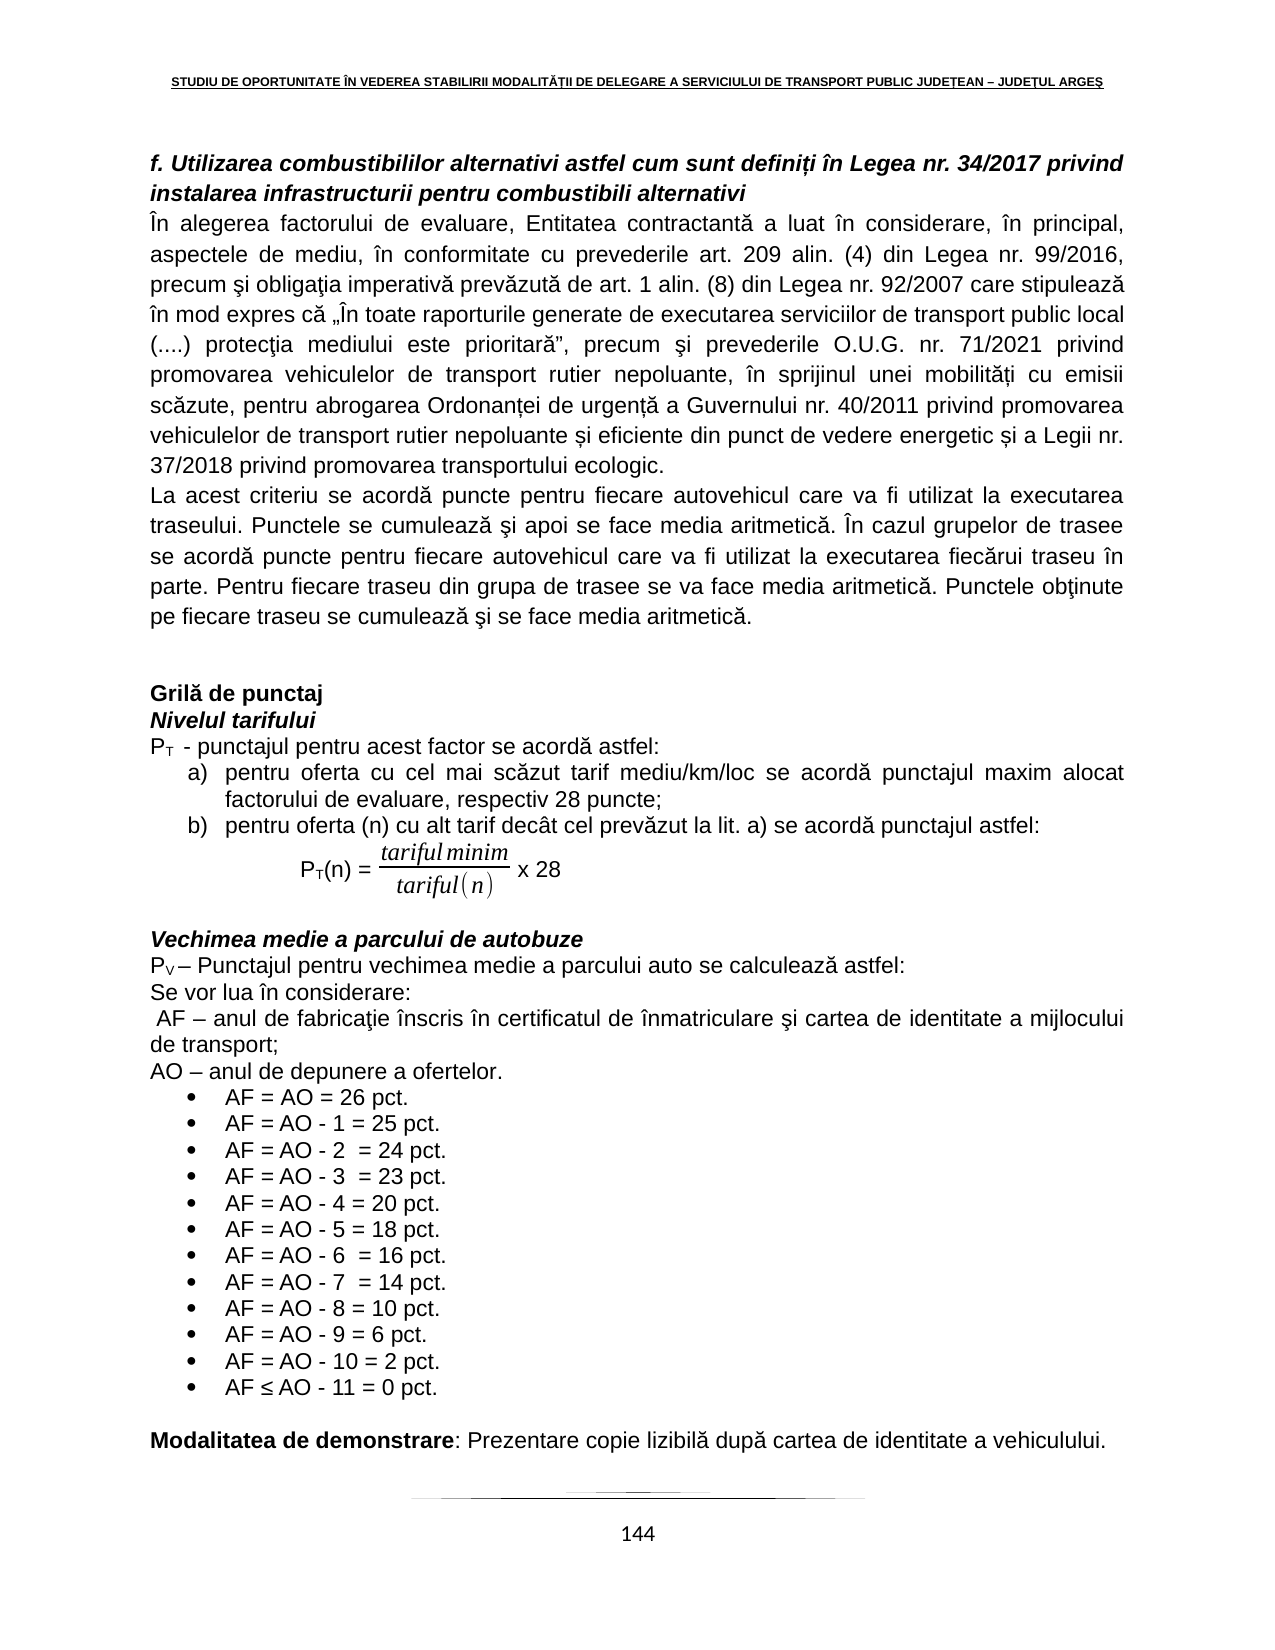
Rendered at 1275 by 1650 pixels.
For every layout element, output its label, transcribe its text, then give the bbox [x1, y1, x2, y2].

text În alegerea factorului de evaluare, Entitatea contractantă a luat în considerare, în principal, aspectele de mediu, în conformitate cu prevederile art. 209 alin. (4) din Legea nr. 99/2016, precum şi obligaţia imperativă prevăzută de art. 1 alin. (8) din Legea nr. 92/2007 care stipulează în mod expres că „În toate raporturile generate de executarea serviciilor de transport public local (....) protecţia mediului este prioritară”, precum şi prevederile O.U.G. nr. 71/2021 privind promovarea vehiculelor de transport rutier nepoluante, în sprijinul unei mobilități cu emisii scăzute, pentru abrogarea Ordonanței de urgență a Guvernului nr. 40/2011 privind promovarea vehiculelor de transport rutier nepoluante și eficiente din punct de vedere energetic și a Legii nr. 37/2018 privind promovarea transportului ecologic. [150, 210, 1125, 478]
text AO – anul de depunere a ofertelor. [150, 1058, 1125, 1084]
text Grilă de punctaj [150, 680, 1125, 707]
text Nivelul tarifului [150, 707, 1125, 733]
list AF = AO - 5 = 18 pct. [187, 1216, 1125, 1242]
list AF = AO - 4 = 20 pct. [187, 1189, 1125, 1216]
text AF – anul de fabricaţie înscris în certificatul de înmatriculare şi cartea de identitate a mijlocului de transport; [150, 1005, 1125, 1058]
text f. Utilizarea combustibililor alternativi astfel cum sunt definiți în Legea nr. 34/2017 privind instalarea infrastructurii pentru combustibili alternativi [150, 150, 1125, 207]
list AF = AO - 3 = 23 pct. [187, 1163, 1125, 1189]
list AF = AO - 7 = 14 pct. [187, 1268, 1125, 1295]
text Modalitatea de demonstrare: Prezentare copie lizibilă după cartea de identitate a vehiculului. [150, 1427, 1125, 1453]
text PT - punctajul pentru acest factor se acordă astfel: [150, 733, 1125, 759]
list AF = AO - 10 = 2 pct. [187, 1348, 1125, 1374]
text PV – Punctajul pentru vechimea medie a parcului auto se calculează astfel: [150, 952, 1125, 979]
text Vechimea medie a parcului de autobuze [150, 926, 1125, 952]
list pentru oferta (n) cu alt tarif decât cel prevăzut la lit. a) se acordă punctajul astfel: [187, 812, 1125, 838]
list AF = AO - 1 = 25 pct. [187, 1110, 1125, 1137]
list AF = AO = 26 pct. [187, 1084, 1125, 1110]
text PT(n) = x 28 [300, 838, 1125, 899]
list AF = AO - 8 = 10 pct. [187, 1295, 1125, 1321]
list pentru oferta cu cel mai scăzut tarif mediu/km/loc se acordă punctajul maxim alocat factorului de evaluare, respectiv 28 puncte; [187, 759, 1125, 812]
list AF = AO - 2 = 24 pct. [187, 1137, 1125, 1163]
text Se vor lua în considerare: [150, 979, 1125, 1005]
list AF ≤ AO - 11 = 0 pct. [187, 1374, 1125, 1400]
list AF = AO - 6 = 16 pct. [187, 1242, 1125, 1268]
text La acest criteriu se acordă puncte pentru fiecare autovehicul care va fi utilizat la executarea traseului. Punctele se cumulează şi apoi se face media aritmetică. În cazul grupelor de trasee se acordă puncte pentru fiecare autovehicul care va fi utilizat la executarea fiecărui traseu în parte. Pentru fiecare traseu din grupa de trasee se va face media aritmetică. Punctele obţinute pe fiecare traseu se cumulează şi se face media aritmetică. [150, 482, 1125, 629]
list AF = AO - 9 = 6 pct. [187, 1321, 1125, 1348]
